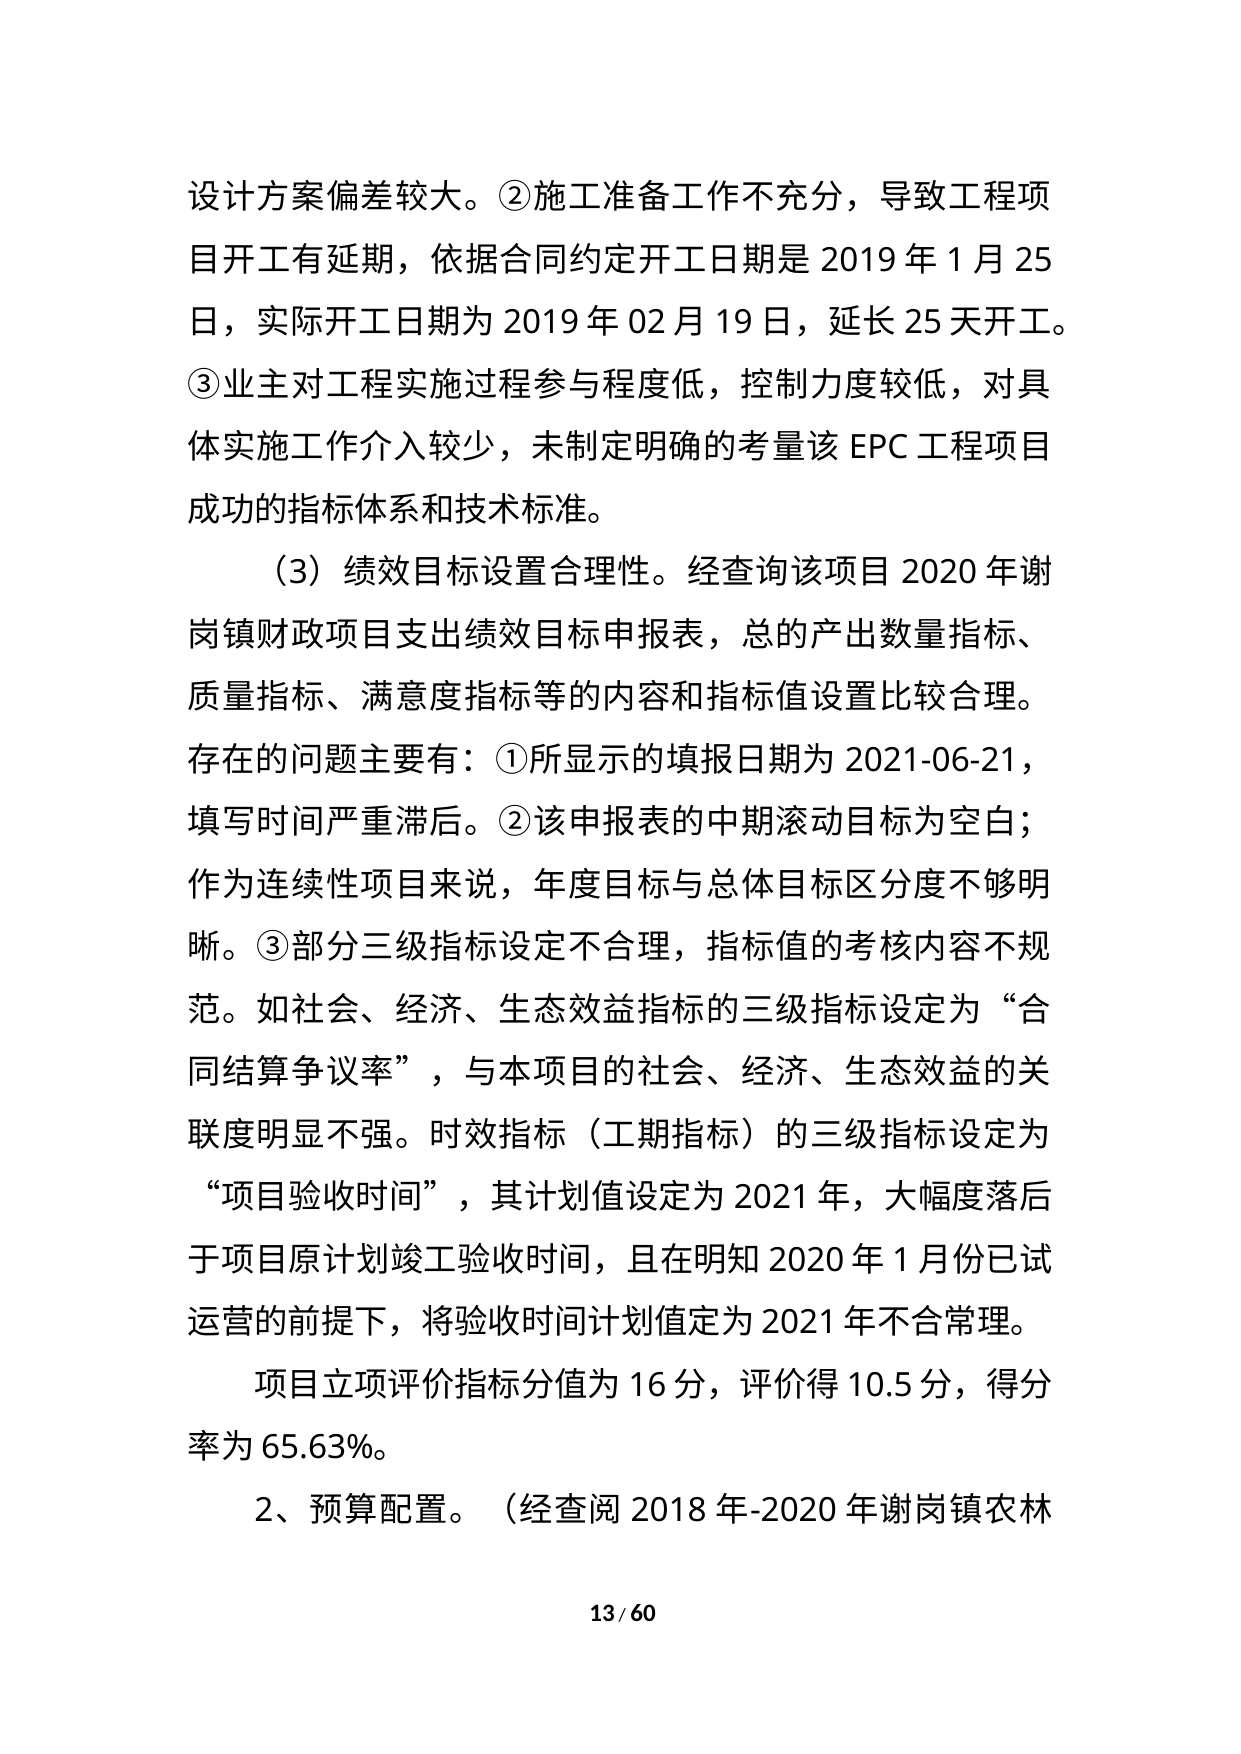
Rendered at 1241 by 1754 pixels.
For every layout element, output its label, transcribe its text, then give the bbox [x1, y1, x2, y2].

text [187, 158, 1053, 533]
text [187, 1471, 1053, 1533]
text 项目立项评价指标分值为16分，评价得10.5分，得分率为65.63%。 [187, 1346, 1053, 1471]
text （3）绩效目标设置合理性。经查询该项目2020年谢岗镇财政项目支出绩效目标申报表，总的产出数量指标、质量指标、满意度指标等的内容和指标值设置比较合理。存在的问题主要有：①所显示的填报日期为2021-06-21，填写时间严重滞后。②该申报表的中期滚动目标为空白；作为连续性项目来说，年度目标与总体目标区分度不够明晰。③部分三级指标设定不合理，指标值的考核内容不规范。如社会、经济、生态效益指标的三级指标设定为“合同结算争议率”，与本项目的社会、经济、生态效益的关联度明显不强。时效指标（工期指标）的三级指标设定为“项目验收时间”，其计划值设定为2021年，大幅度落后于项目原计划竣工验收时间，且在明知2020年1月份已试运营的前提下，将验收时间计划值定为2021年不合常理。 [187, 533, 1053, 1346]
